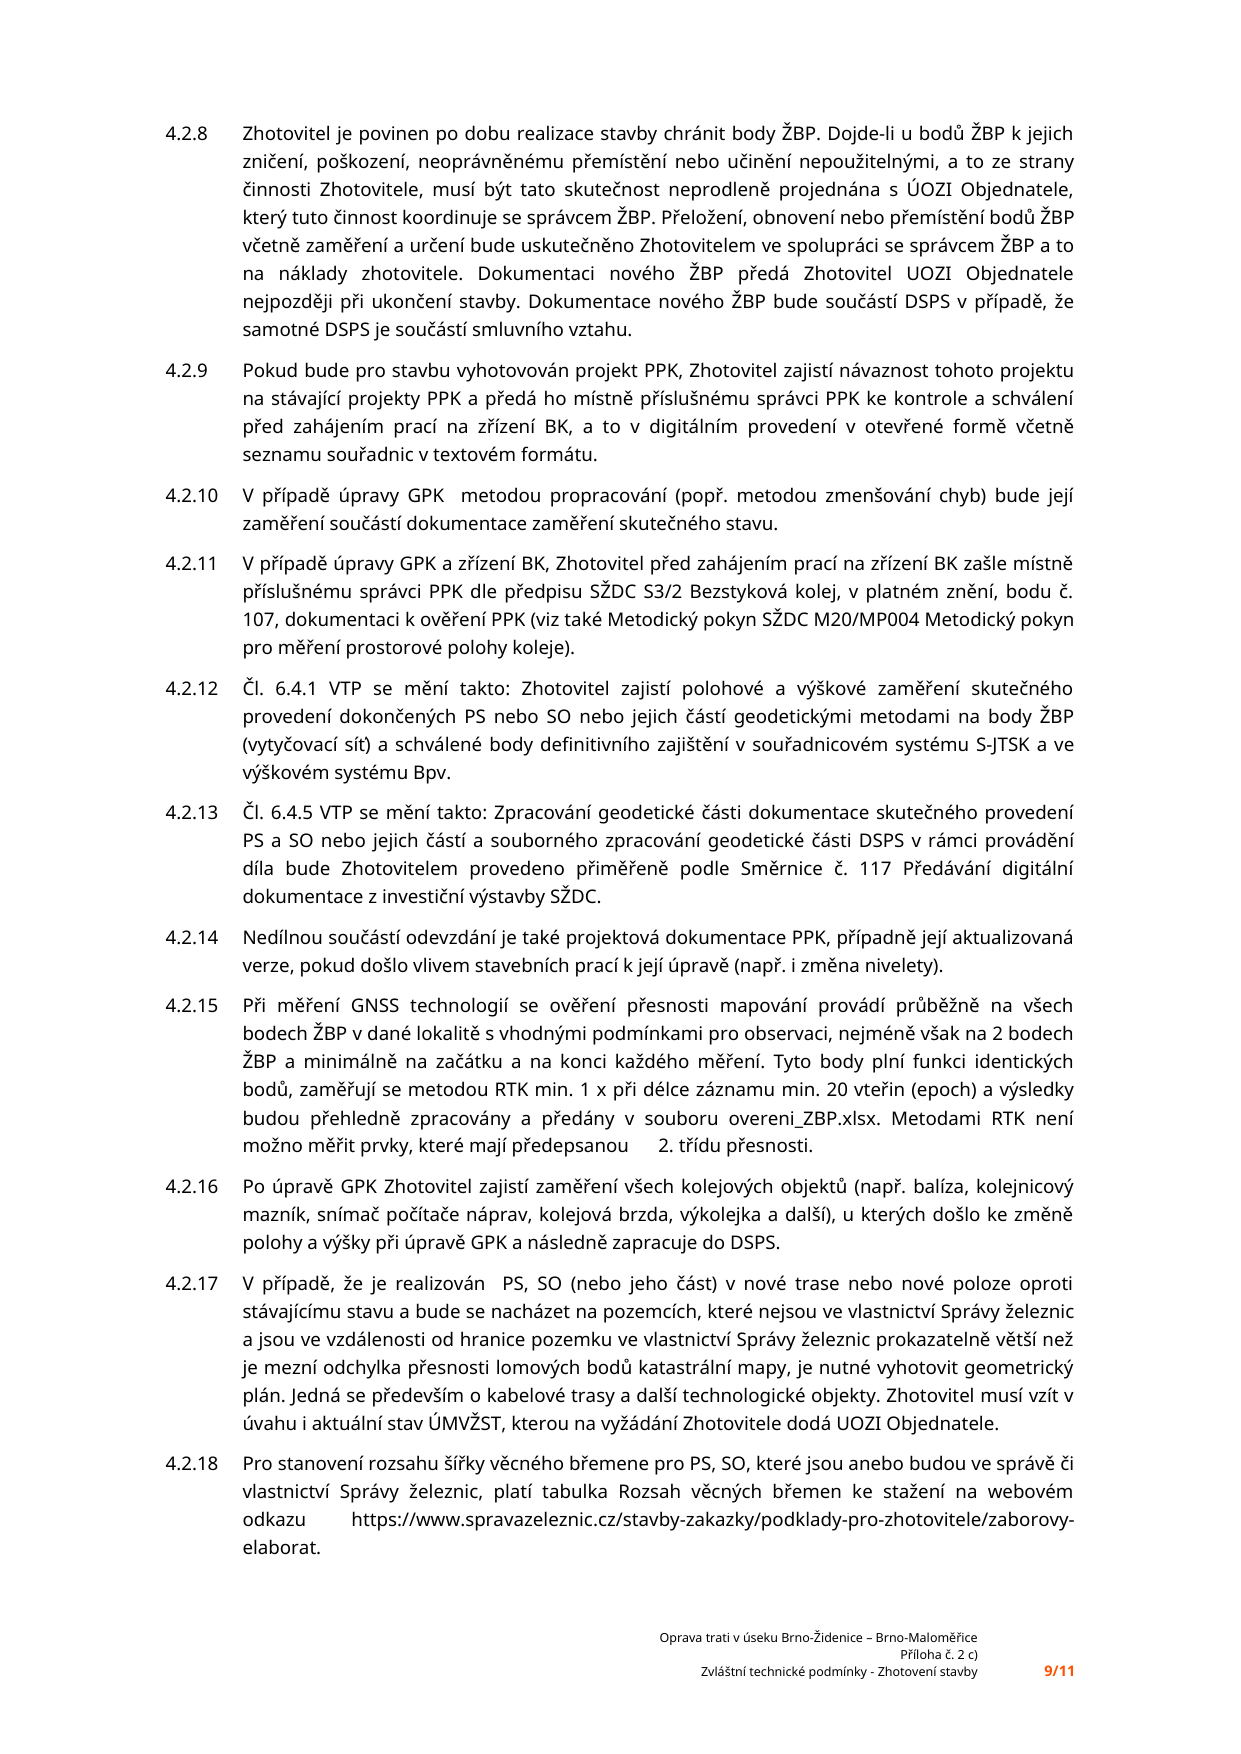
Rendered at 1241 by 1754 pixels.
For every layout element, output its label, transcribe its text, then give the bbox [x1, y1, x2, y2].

text Pokud bude pro stavbu vyhotovován projekt PPK, Zhotovitel zajistí návaznost tohoto projektu na stávající projekty PPK a předá ho místně příslušnému správci PPK ke kontrole a schválení před zahájením prací na zřízení BK, a to v digitálním provedení v otevřené formě včetně seznamu souřadnic v textovém formátu. [165, 357, 1075, 467]
text V případě, že je realizován PS, SO (nebo jeho část) v nové trase nebo nové poloze oproti stávajícímu stavu a bude se nacházet na pozemcích, které nejsou ve vlastnictví Správy železnic a jsou ve vzdálenosti od hranice pozemku ve vlastnictví Správy železnic prokazatelně větší než je mezní odchylka přesnosti lomových bodů katastrální mapy, je nutné vyhotovit geometrický plán. Jedná se především o kabelové trasy a další technologické objekty. Zhotovitel musí vzít v úvahu i aktuální stav ÚMVŽST, kterou na vyžádání Zhotovitele dodá UOZI Objednatele. [165, 1270, 1075, 1436]
text Po úpravě GPK Zhotovitel zajistí zaměření všech kolejových objektů (např. balíza, kolejnicový mazník, snímač počítače náprav, kolejová brzda, výkolejka a další), u kterých došlo ke změně polohy a výšky při úpravě GPK a následně zapracuje do DSPS. [165, 1173, 1075, 1255]
text Nedílnou součástí odevzdání je také projektová dokumentace PPK, případně její aktualizovaná verze, pokud došlo vlivem stavebních prací k její úpravě (např. i změna nivelety). [165, 924, 1075, 978]
text Při měření GNSS technologií se ověření přesnosti mapování provádí průběžně na všech bodech ŽBP v dané lokalitě s vhodnými podmínkami pro observaci, nejméně však na 2 bodech ŽBP a minimálně na začátku a na konci každého měření. Tyto body plní funkci identických bodů, zaměřují se metodou RTK min. 1 x při délce záznamu min. 20 vteřin (epoch) a výsledky budou přehledně zpracovány a předány v souboru overeni_ZBP.xlsx. Metodami RTK není možno měřit prvky, které mají předepsanou 2. třídu přesnosti. [165, 993, 1075, 1158]
text Čl. 6.4.5 VTP se mění takto: Zpracování geodetické části dokumentace skutečného provedení PS a SO nebo jejich částí a souborného zpracování geodetické části DSPS v rámci provádění díla bude Zhotovitelem provedeno přiměřeně podle Směrnice č. 117 Předávání digitální dokumentace z investiční výstavby SŽDC. [165, 799, 1075, 909]
text V případě úpravy GPK metodou propracování (popř. metodou zmenšování chyb) bude její zaměření součástí dokumentace zaměření skutečného stavu. [165, 482, 1075, 535]
text Čl. 6.4.1 VTP se mění takto: Zhotovitel zajistí polohové a výškové zaměření skutečného provedení dokončených PS nebo SO nebo jejich částí geodetickými metodami na body ŽBP (vytyčovací síť) a schválené body definitivního zajištění v souřadnicovém systému S-JTSK a ve výškovém systému Bpv. [165, 675, 1075, 784]
text Pro stanovení rozsahu šířky věcného břemene pro PS, SO, které jsou anebo budou ve správě či vlastnictví Správy železnic, platí tabulka Rozsah věcných břemen ke stažení na webovém odkazu https://www.spravazeleznic.cz/stavby-zakazky/podklady-pro-zhotovitele/zaborovy-elaborat. [165, 1451, 1075, 1560]
text V případě úpravy GPK a zřízení BK, Zhotovitel před zahájením prací na zřízení BK zašle místně příslušnému správci PPK dle předpisu SŽDC S3/2 Bezstyková kolej, v platném znění, bodu č. 107, dokumentaci k ověření PPK (viz také Metodický pokyn SŽDC M20/MP004 Metodický pokyn pro měření prostorové polohy koleje). [165, 550, 1075, 660]
text Zhotovitel je povinen po dobu realizace stavby chránit body ŽBP. Dojde-li u bodů ŽBP k jejich zničení, poškození, neoprávněnému přemístění nebo učinění nepoužitelnými, a to ze strany činnosti Zhotovitele, musí být tato skutečnost neprodleně projednána s ÚOZI Objednatele, který tuto činnost koordinuje se správcem ŽBP. Přeložení, obnovení nebo přemístění bodů ŽBP včetně zaměření a určení bude uskutečněno Zhotovitelem ve spolupráci se správcem ŽBP a to na náklady zhotovitele. Dokumentaci nového ŽBP předá Zhotovitel UOZI Objednatele nejpozději při ukončení stavby. Dokumentace nového ŽBP bude součástí DSPS v případě, že samotné DSPS je součástí smluvního vztahu. [165, 121, 1075, 342]
